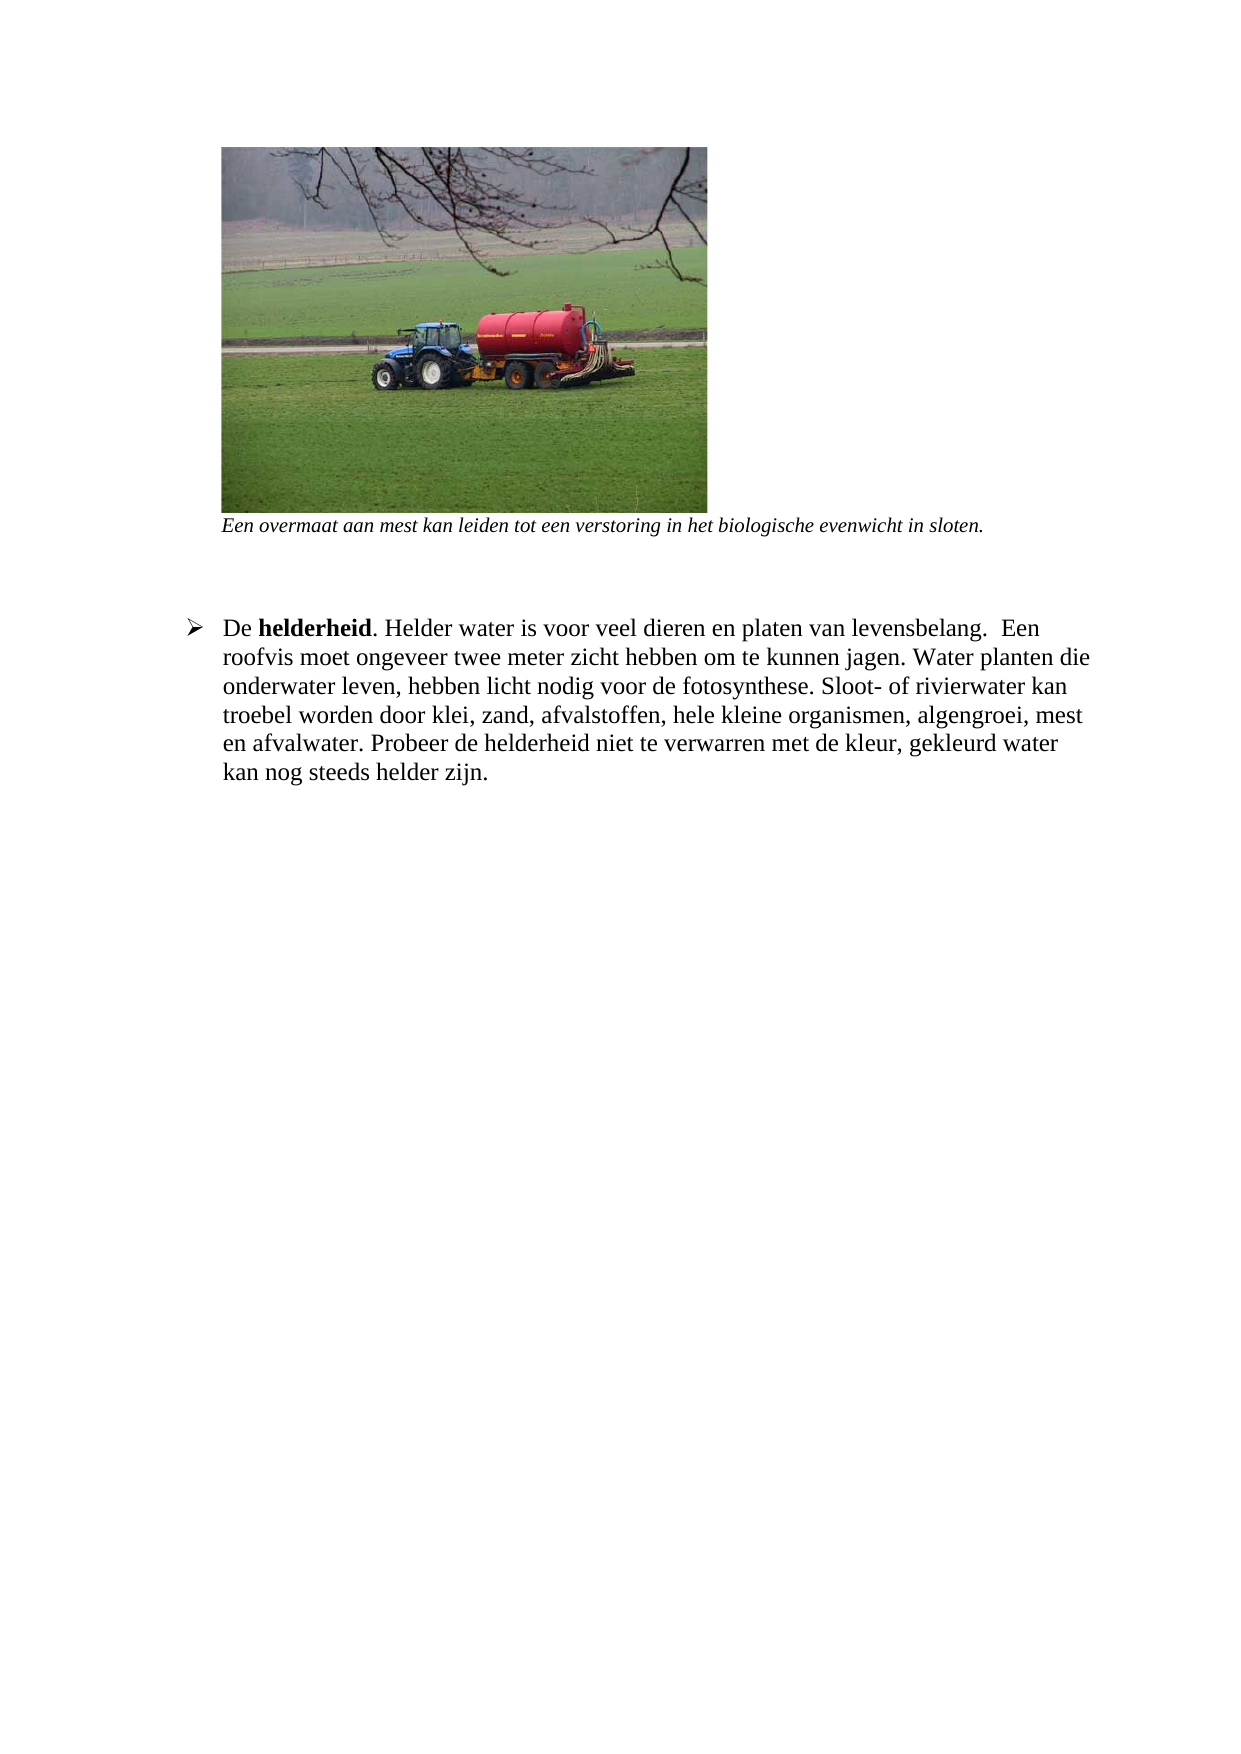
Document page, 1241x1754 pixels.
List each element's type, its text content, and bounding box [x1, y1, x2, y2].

text Een overmaat aan mest kan leiden tot een verstoring in het biologische evenwicht in sloten. [148, 513, 1093, 537]
picture [221, 147, 708, 513]
list De helderheid. Helder water is voor veel dieren en platen van levensbelang. Een roofvis moet ongeveer twee meter zicht hebben om te kunnen jagen. Water planten die onderwater leven, hebben licht nodig voor de fotosynthese. Sloot- of rivierwater kan troebel worden door klei, zand, afvalstoffen, hele kleine organismen, algengroei, mest en afvalwater. Probeer de helderheid niet te verwarren met de kleur, gekleurd water kan nog steeds helder zijn. [185, 613, 1093, 786]
